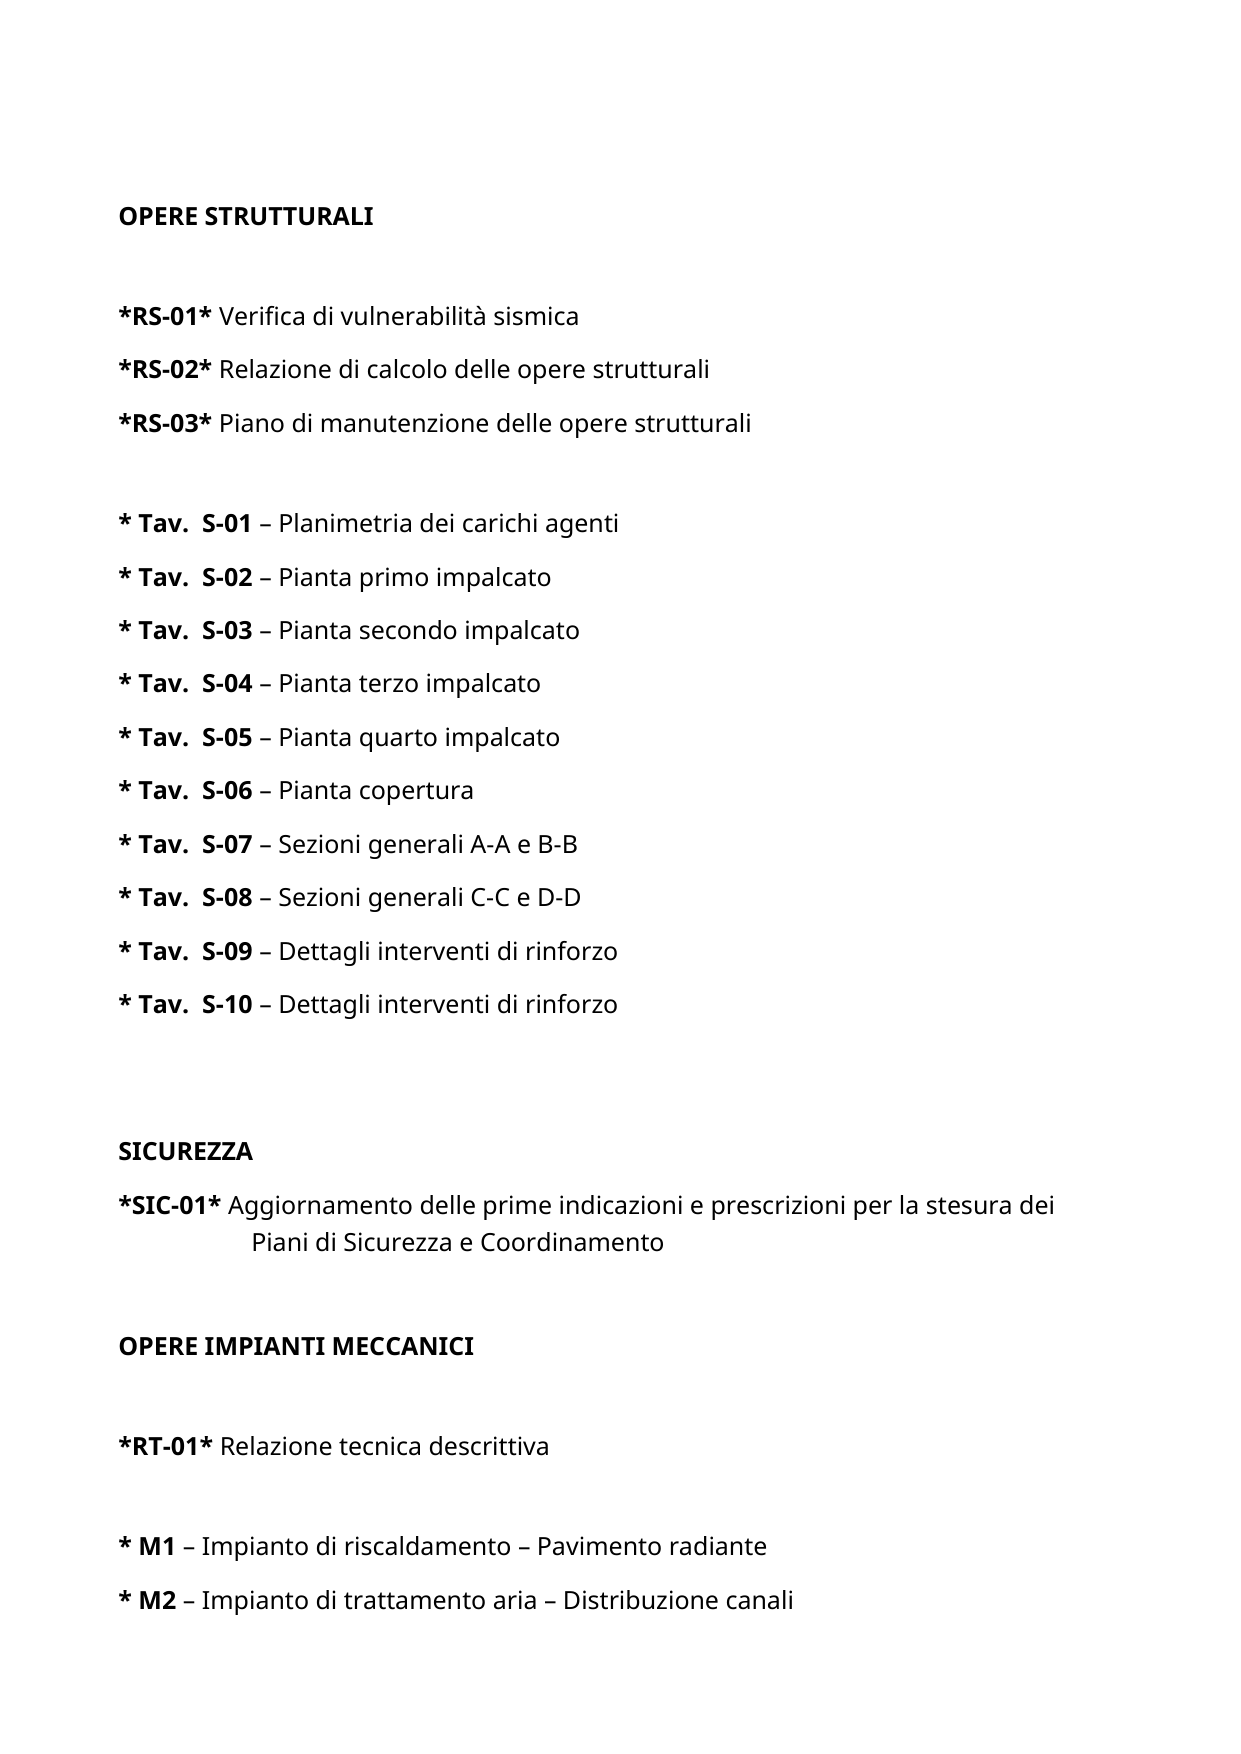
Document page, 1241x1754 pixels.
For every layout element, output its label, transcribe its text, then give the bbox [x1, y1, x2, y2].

text * Tav. S-05 – Pianta quarto impalcato [118, 719, 1117, 754]
text * Tav. S-02 – Pianta primo impalcato [118, 559, 1117, 593]
text *RS-02* Relazione di calcolo delle opere strutturali [118, 352, 1117, 386]
text * M2 – Impianto di trattamento aria – Distribuzione canali [118, 1582, 1117, 1616]
text *RS-03* Piano di manutenzione delle opere strutturali [118, 406, 1117, 439]
text OPERE STRUTTURALI [118, 198, 1117, 232]
text * Tav. S-06 – Pianta copertura [118, 773, 1117, 807]
text *SIC-01* Aggiornamento delle prime indicazioni e prescrizioni per la stesura dei Piani di Sicurezza e Coordinamento [118, 1187, 1117, 1258]
text * Tav. S-10 – Dettagli interventi di rinforzo [118, 987, 1117, 1021]
text SICUREZZA [118, 1134, 1117, 1168]
text * Tav. S-09 – Dettagli interventi di rinforzo [118, 933, 1117, 967]
text *RS-01* Verifica di vulnerabilità sismica [118, 299, 1117, 333]
text * Tav. S-07 – Sezioni generali A-A e B-B [118, 826, 1117, 861]
text * Tav. S-04 – Pianta terzo impalcato [118, 666, 1117, 700]
text * Tav. S-01 – Planimetria dei carichi agenti [118, 506, 1117, 540]
text * Tav. S-03 – Pianta secondo impalcato [118, 613, 1117, 647]
text OPERE IMPIANTI MECCANICI [118, 1328, 1117, 1362]
text * M1 – Impianto di riscaldamento – Pavimento radiante [118, 1529, 1117, 1563]
text * Tav. S-08 – Sezioni generali C-C e D-D [118, 880, 1117, 914]
text *RT-01* Relazione tecnica descrittiva [118, 1429, 1117, 1463]
